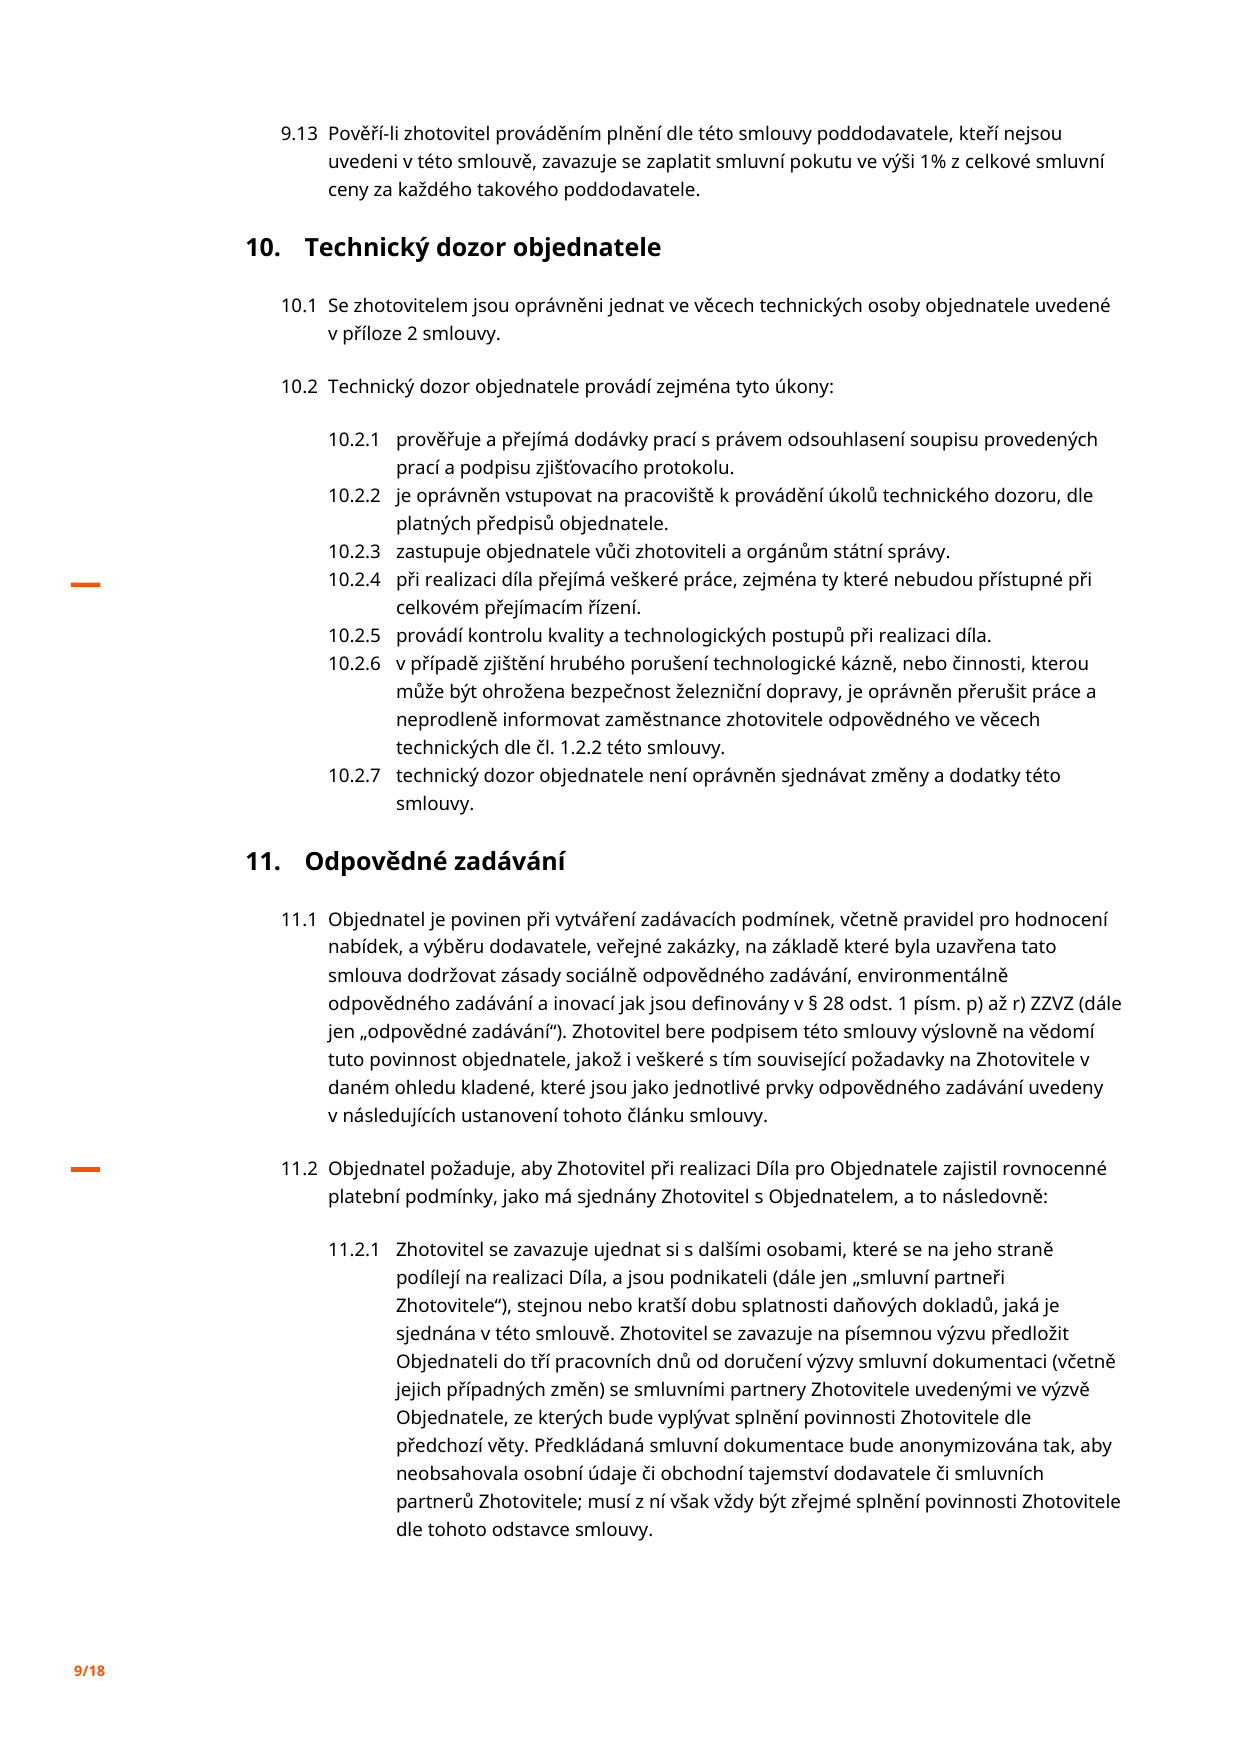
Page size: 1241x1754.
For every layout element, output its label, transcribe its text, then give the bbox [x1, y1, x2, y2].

list v případě zjištění hrubého porušení technologické kázně, nebo činnosti, kterou může být ohrožena bezpečnost železniční dopravy, je oprávněn přerušit práce a neprodleně informovat zaměstnance zhotovitele odpovědného ve věcech technických dle čl. 1.2.2 této smlouvy. [328, 650, 1122, 760]
list Objednatel požaduje, aby Zhotovitel při realizaci Díla pro Objednatele zajistil rovnocenné platební podmínky, jako má sjednány Zhotovitel s Objednatelem, a to následovně: [281, 1155, 1122, 1208]
list prověřuje a přejímá dodávky prací s právem odsouhlasení soupisu provedených prací a podpisu zjišťovacího protokolu. [328, 426, 1122, 480]
list Objednatel je povinen při vytváření zadávacích podmínek, včetně pravidel pro hodnocení nabídek, a výběru dodavatele, veřejné zakázky, na základě které byla uzavřena tato smlouva dodržovat zásady sociálně odpovědného zadávání, environmentálně odpovědného zadávání a inovací jak jsou definovány v § 28 odst. 1 písm. p) až r) ZZVZ (dále jen „odpovědné zadávání“). Zhotovitel bere podpisem této smlouvy výslovně na vědomí tuto povinnost objednatele, jakož i veškeré s tím související požadavky na Zhotovitele v daném ohledu kladené, které jsou jako jednotlivé prvky odpovědného zadávání uvedeny v následujících ustanovení tohoto článku smlouvy. [281, 906, 1122, 1127]
list technický dozor objednatele není oprávněn sjednávat změny a dodatky této smlouvy. [328, 762, 1122, 816]
list Odpovědné zadávání [245, 843, 1122, 877]
list při realizaci díla přejímá veškeré práce, zejména ty které nebudou přístupné při celkovém přejímacím řízení. [328, 566, 1122, 620]
list Se zhotovitelem jsou oprávněni jednat ve věcech technických osoby objednatele uvedené v příloze 2 smlouvy. [281, 292, 1122, 346]
list Technický dozor objednatele [245, 230, 1122, 264]
list provádí kontrolu kvality a technologických postupů při realizaci díla. [328, 622, 1122, 648]
list zastupuje objednatele vůči zhotoviteli a orgánům státní správy. [328, 538, 1122, 564]
list Technický dozor objednatele provádí zejména tyto úkony: [281, 373, 1122, 399]
list Zhotovitel se zavazuje ujednat si s dalšími osobami, které se na jeho straně podílejí na realizaci Díla, a jsou podnikateli (dále jen „smluvní partneři Zhotovitele“), stejnou nebo kratší dobu splatnosti daňových dokladů, jaká je sjednána v této smlouvě. Zhotovitel se zavazuje na písemnou výzvu předložit Objednateli do tří pracovních dnů od doručení výzvy smluvní dokumentaci (včetně jejich případných změn) se smluvními partnery Zhotovitele uvedenými ve výzvě Objednatele, ze kterých bude vyplývat splnění povinnosti Zhotovitele dle předchozí věty. Předkládaná smluvní dokumentace bude anonymizována tak, aby neobsahovala osobní údaje či obchodní tajemství dodavatele či smluvních partnerů Zhotovitele; musí z ní však vždy být zřejmé splnění povinnosti Zhotovitele dle tohoto odstavce smlouvy. [328, 1236, 1122, 1542]
list Pověří-li zhotovitel prováděním plnění dle této smlouvy poddodavatele, kteří nejsou uvedeni v této smlouvě, zavazuje se zaplatit smluvní pokutu ve výši 1% z celkové smluvní ceny za každého takového poddodavatele. [281, 121, 1122, 202]
list je oprávněn vstupovat na pracoviště k provádění úkolů technického dozoru, dle platných předpisů objednatele. [328, 482, 1122, 536]
